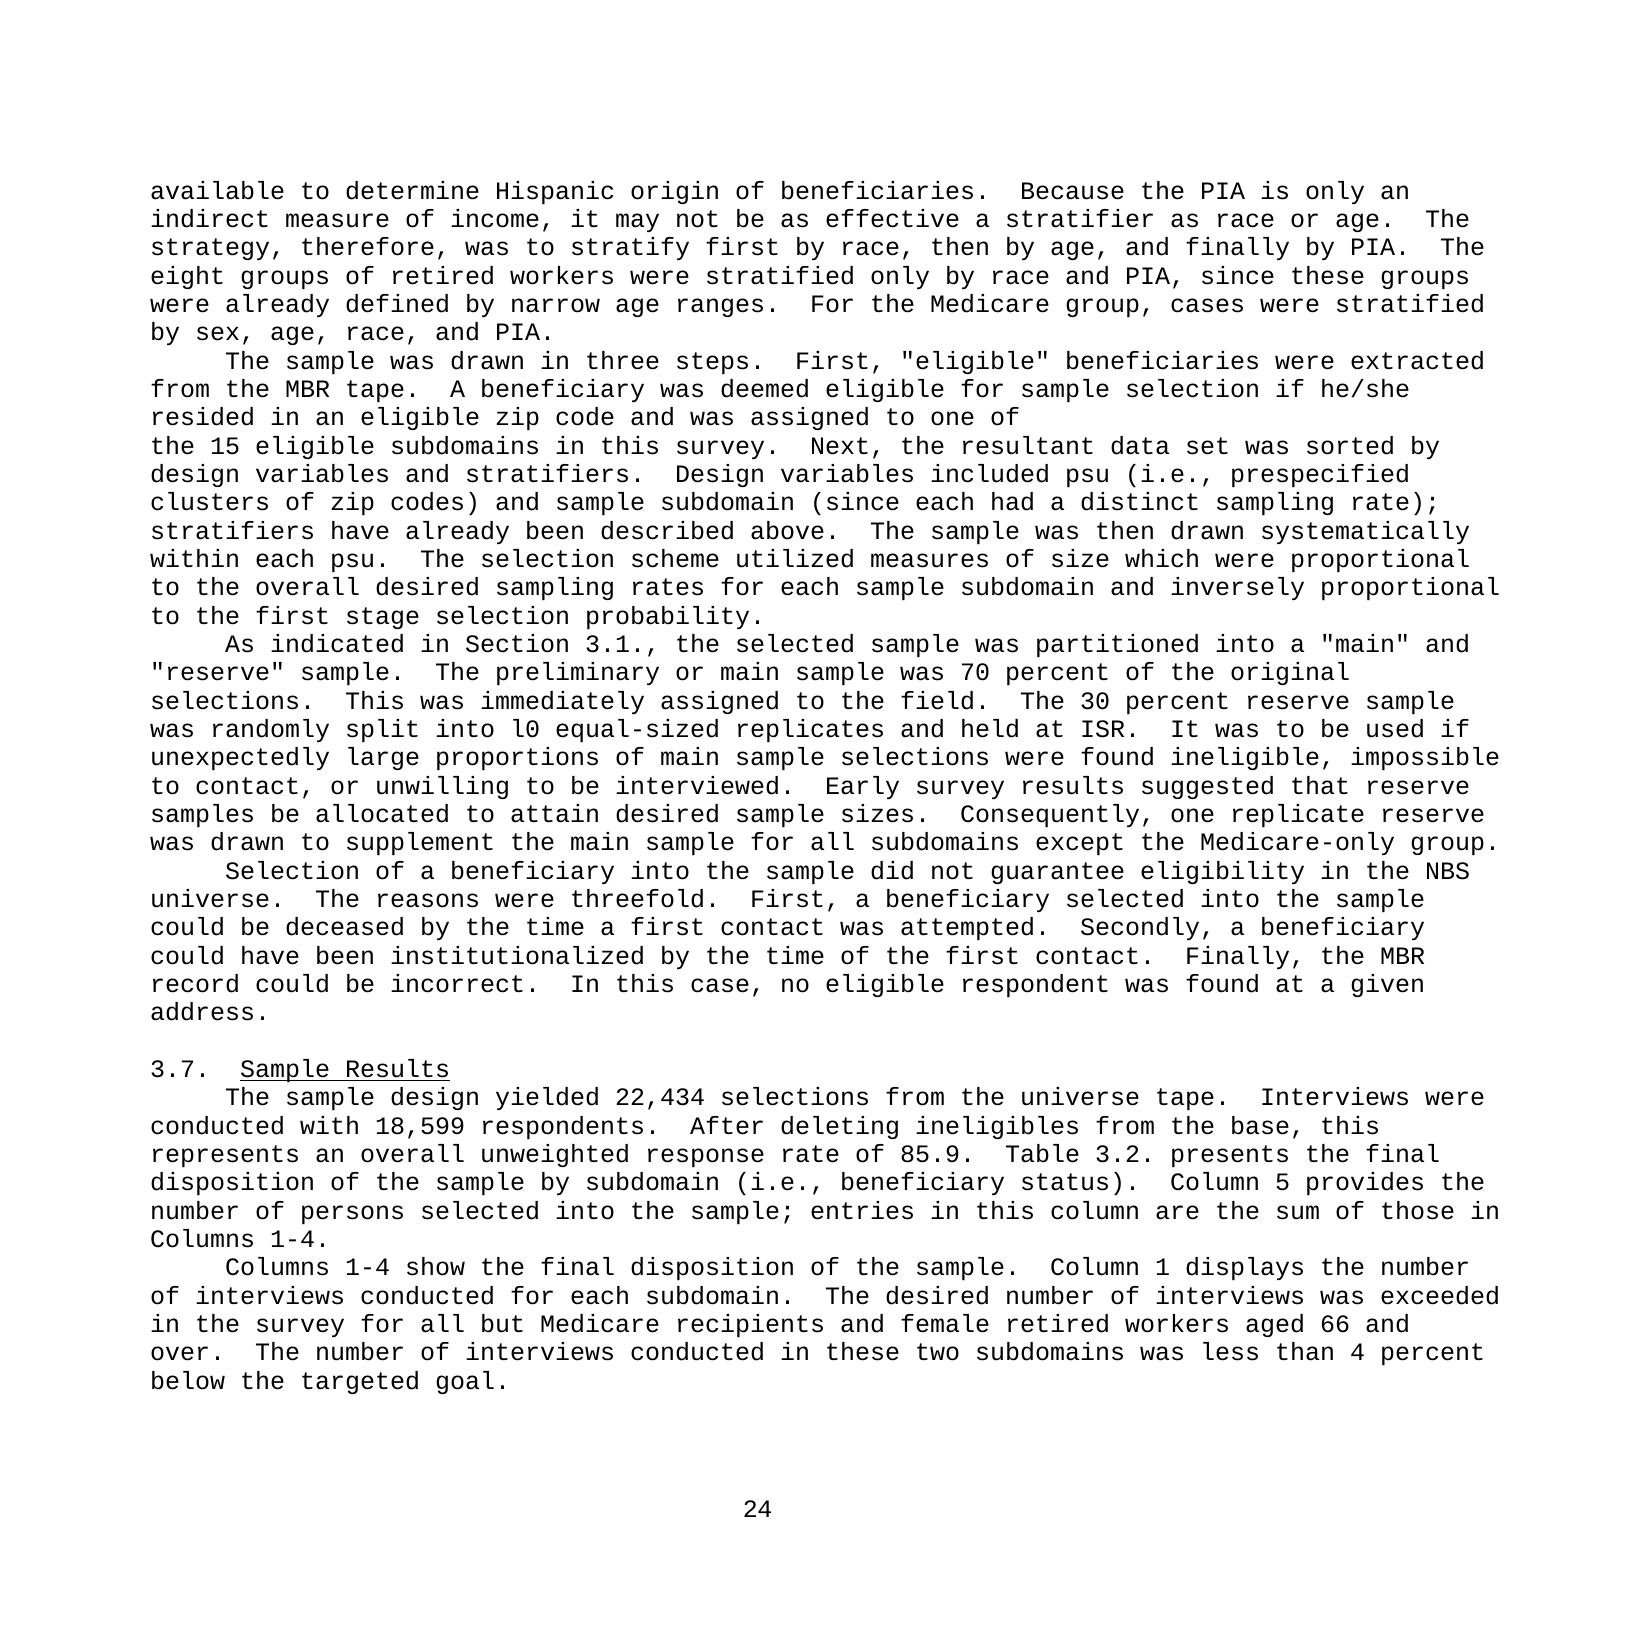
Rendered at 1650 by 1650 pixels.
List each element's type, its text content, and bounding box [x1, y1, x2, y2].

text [150, 178, 1500, 348]
text 3.7. Sample Results [150, 1057, 1500, 1085]
text Columns 1-4 show the final disposition of the sample. Column 1 displays the number of interviews conducted for each subdomain. The desired number of interviews was exceeded in the survey for all but Medicare recipients and female retired workers aged 66 and over. The number of interviews conducted in these two subdomains was less than 4 percent below the targeted goal. [150, 1255, 1500, 1397]
text the 15 eligible subdomains in this survey. Next, the resultant data set was sorted by design variables and stratifiers. Design variables included psu (i.e., prespecified clusters of zip codes) and sample subdomain (since each had a distinct sampling rate); stratifiers have already been described above. The sample was then drawn systematically within each psu. The selection scheme utilized measures of size which were proportional to the overall desired sampling rates for each sample subdomain and inversely proportional to the first stage selection probability. [150, 433, 1500, 632]
text The sample design yielded 22,434 selections from the universe tape. Interviews were conducted with 18,599 respondents. After deleting ineligibles from the base, this represents an overall unweighted response rate of 85.9. Table 3.2. presents the final disposition of the sample by subdomain (i.e., beneficiary status). Column 5 provides the number of persons selected into the sample; entries in this column are the sum of those in Columns 1-4. [150, 1085, 1500, 1255]
text As indicated in Section 3.1., the selected sample was partitioned into a "main" and "reserve" sample. The preliminary or main sample was 70 percent of the original selections. This was immediately assigned to the field. The 30 percent reserve sample was randomly split into l0 equal-sized replicates and held at ISR. It was to be used if unexpectedly large proportions of main sample selections were found ineligible, impossible to contact, or unwilling to be interviewed. Early survey results suggested that reserve samples be allocated to attain desired sample sizes. Consequently, one replicate reserve was drawn to supplement the main sample for all subdomains except the Medicare-only group. [150, 632, 1500, 858]
text The sample was drawn in three steps. First, "eligible" beneficiaries were extracted from the MBR tape. A beneficiary was deemed eligible for sample selection if he/she resided in an eligible zip code and was assigned to one of [150, 348, 1500, 433]
text Selection of a beneficiary into the sample did not guarantee eligibility in the NBS universe. The reasons were threefold. First, a beneficiary selected into the sample could be deceased by the time a first contact was attempted. Secondly, a beneficiary could have been institutionalized by the time of the first contact. Finally, the MBR record could be incorrect. In this case, no eligible respondent was found at a given address. [150, 858, 1500, 1028]
